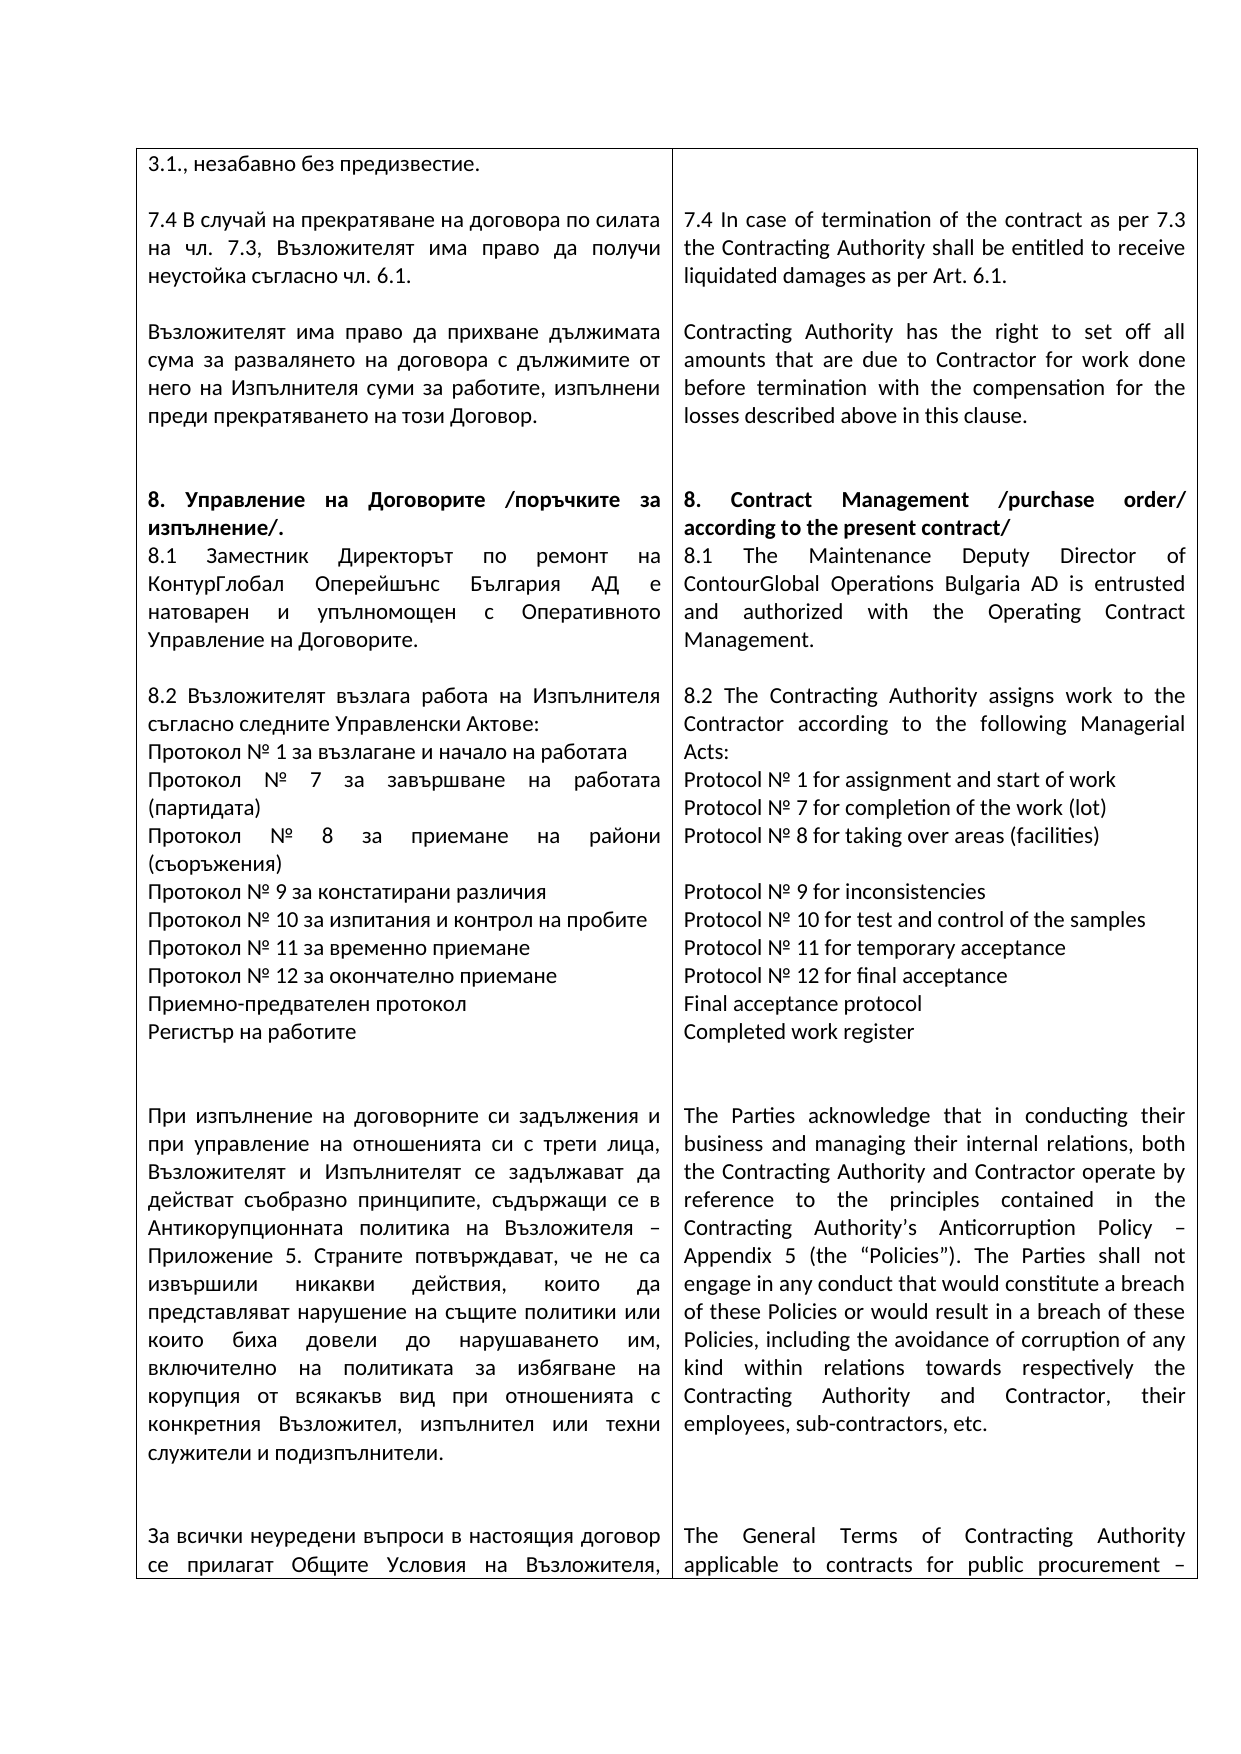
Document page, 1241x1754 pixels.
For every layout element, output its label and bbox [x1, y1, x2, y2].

table_header [673, 149, 1197, 1578]
table_header [137, 149, 672, 1578]
